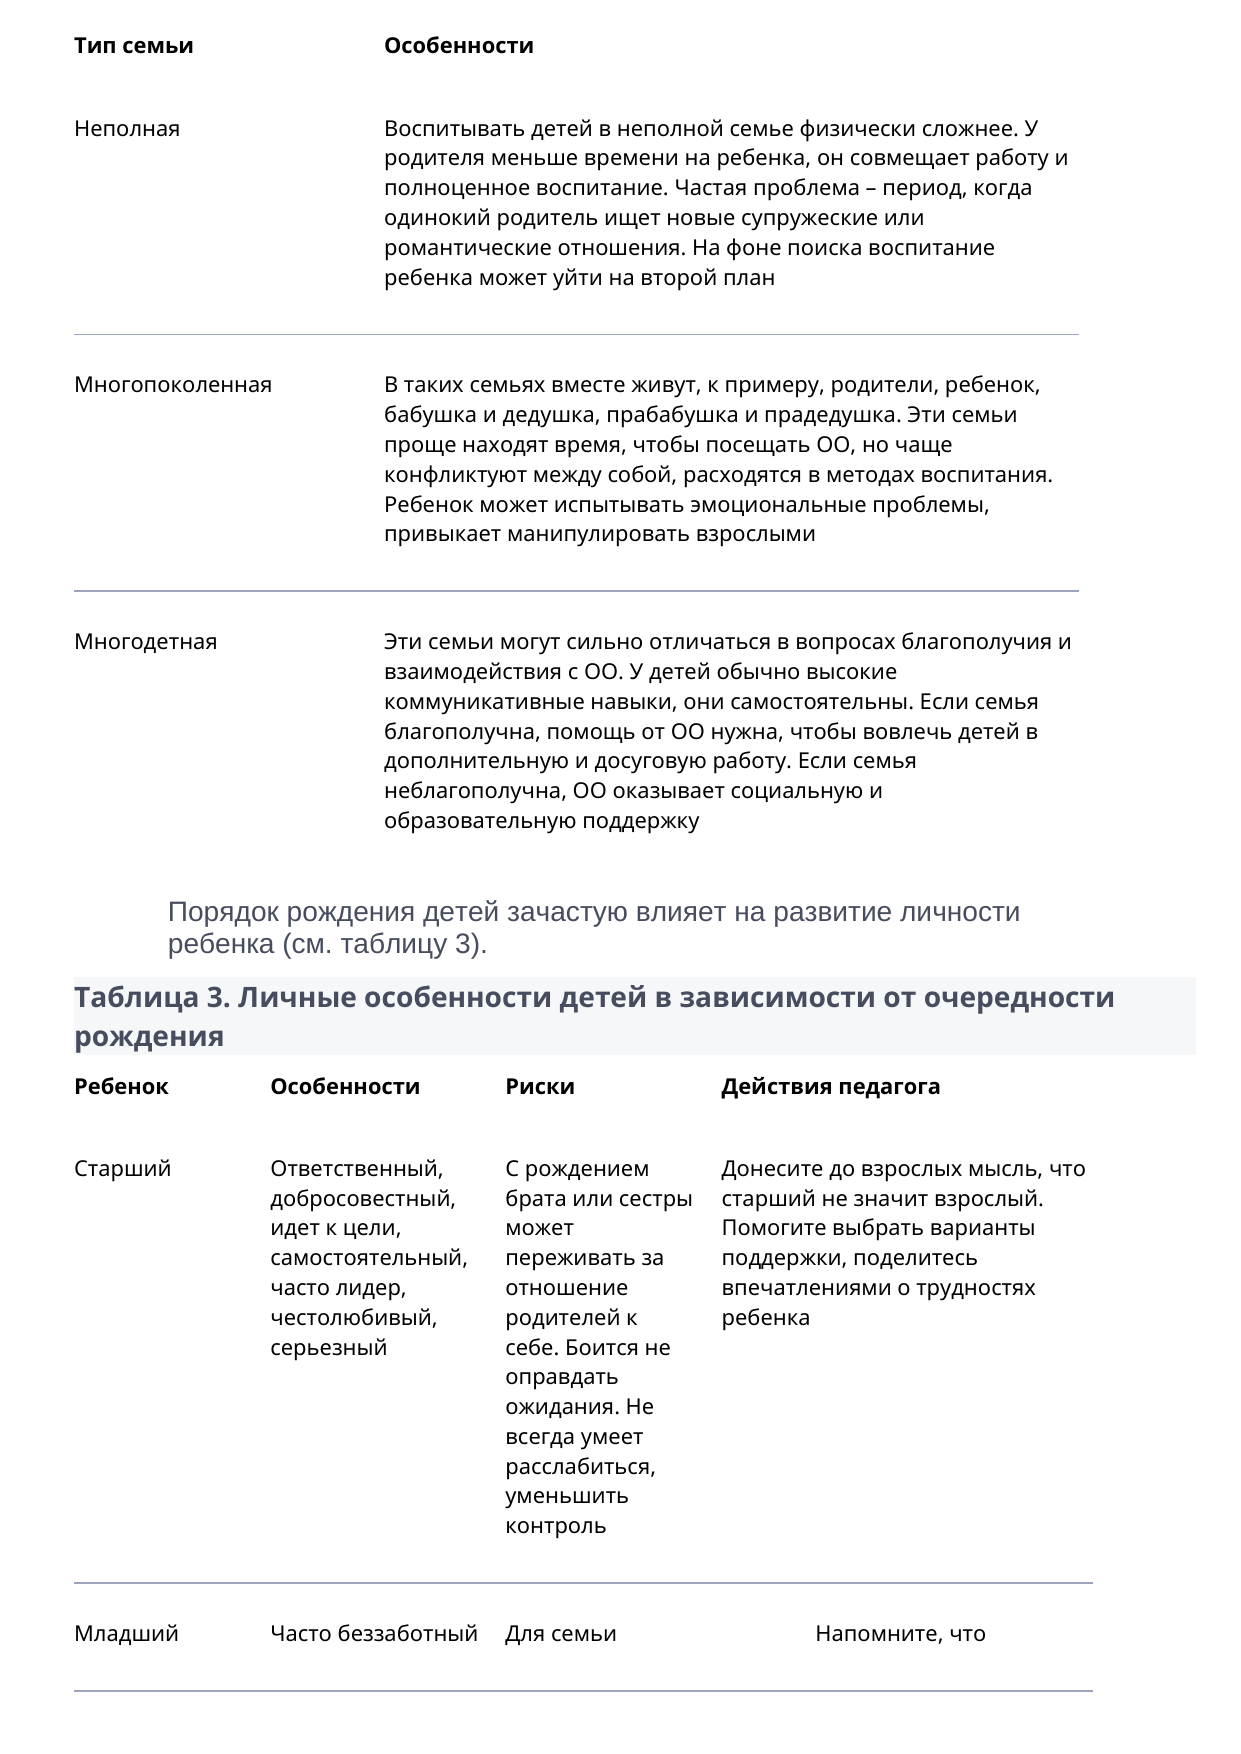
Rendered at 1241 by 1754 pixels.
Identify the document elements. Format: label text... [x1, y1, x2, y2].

text Таблица 3. Личные особенности детей в зависимости от очередности рождения [74, 977, 1196, 1055]
table_cell Неполная [74, 77, 384, 333]
table_cell Младший [74, 1584, 270, 1690]
table_header Риски [505, 1071, 721, 1118]
table_cell Эти семьи могут сильно отличаться в вопросах благополучия и взаимодействия с ОО. У детей обычно высокие коммуникативные навыки, они самостоятельны. Если семья благополучна, помощь от ОО нужна, чтобы вовлечь детей в дополнительную и досуговую работу. Если семья неблагополучна, ОО оказывает социальную и образовательную поддержку [384, 592, 1079, 877]
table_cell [505, 1584, 721, 1690]
table_header Действия педагога [721, 1071, 1093, 1118]
table_cell С рождением брата или сестры может переживать за отношение родителей к себе. Боится не оправдать ожидания. Не всегда умеет расслабиться, уменьшить контроль [505, 1118, 721, 1582]
table_cell Старший [74, 1118, 270, 1582]
table_cell В таких семьях вместе живут, к примеру, родители, ребенок, бабушка и дедушка, прабабушка и прадедушка. Эти семьи проще находят время, чтобы посещать ОО, но чаще конфликтуют между собой, расходятся в методах воспитания. Ребенок может испытывать эмоциональные проблемы, привыкает манипулировать взрослыми [384, 335, 1079, 590]
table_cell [721, 1584, 1093, 1690]
table_cell Многодетная [74, 592, 384, 877]
table_header Ребенок [74, 1071, 270, 1118]
table_header Особенности [384, 30, 1079, 77]
text Порядок рождения детей зачастую влияет на развитие личности ребенка (см. таблицу 3). [168, 894, 1102, 959]
table_header Тип семьи [74, 30, 384, 77]
table_cell Донесите до взрослых мысль, что старший не значит взрослый. Помогите выбрать варианты поддержки, поделитесь впечатлениями о трудностях ребенка [721, 1118, 1093, 1582]
table_cell Ответственный, добросовестный, идет к цели, самостоятельный, часто лидер, честолюбивый, серьезный [270, 1118, 505, 1582]
table_header Особенности [270, 1071, 505, 1118]
table_cell Воспитывать детей в неполной семье физически сложнее. У родителя меньше времени на ребенка, он совмещает работу и полноценное воспитание. Частая проблема – период, когда одинокий родитель ищет новые супружеские или романтические отношения. На фоне поиска воспитание ребенка может уйти на второй план [384, 77, 1079, 333]
table_cell Многопоколенная [74, 335, 384, 590]
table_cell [270, 1584, 505, 1690]
